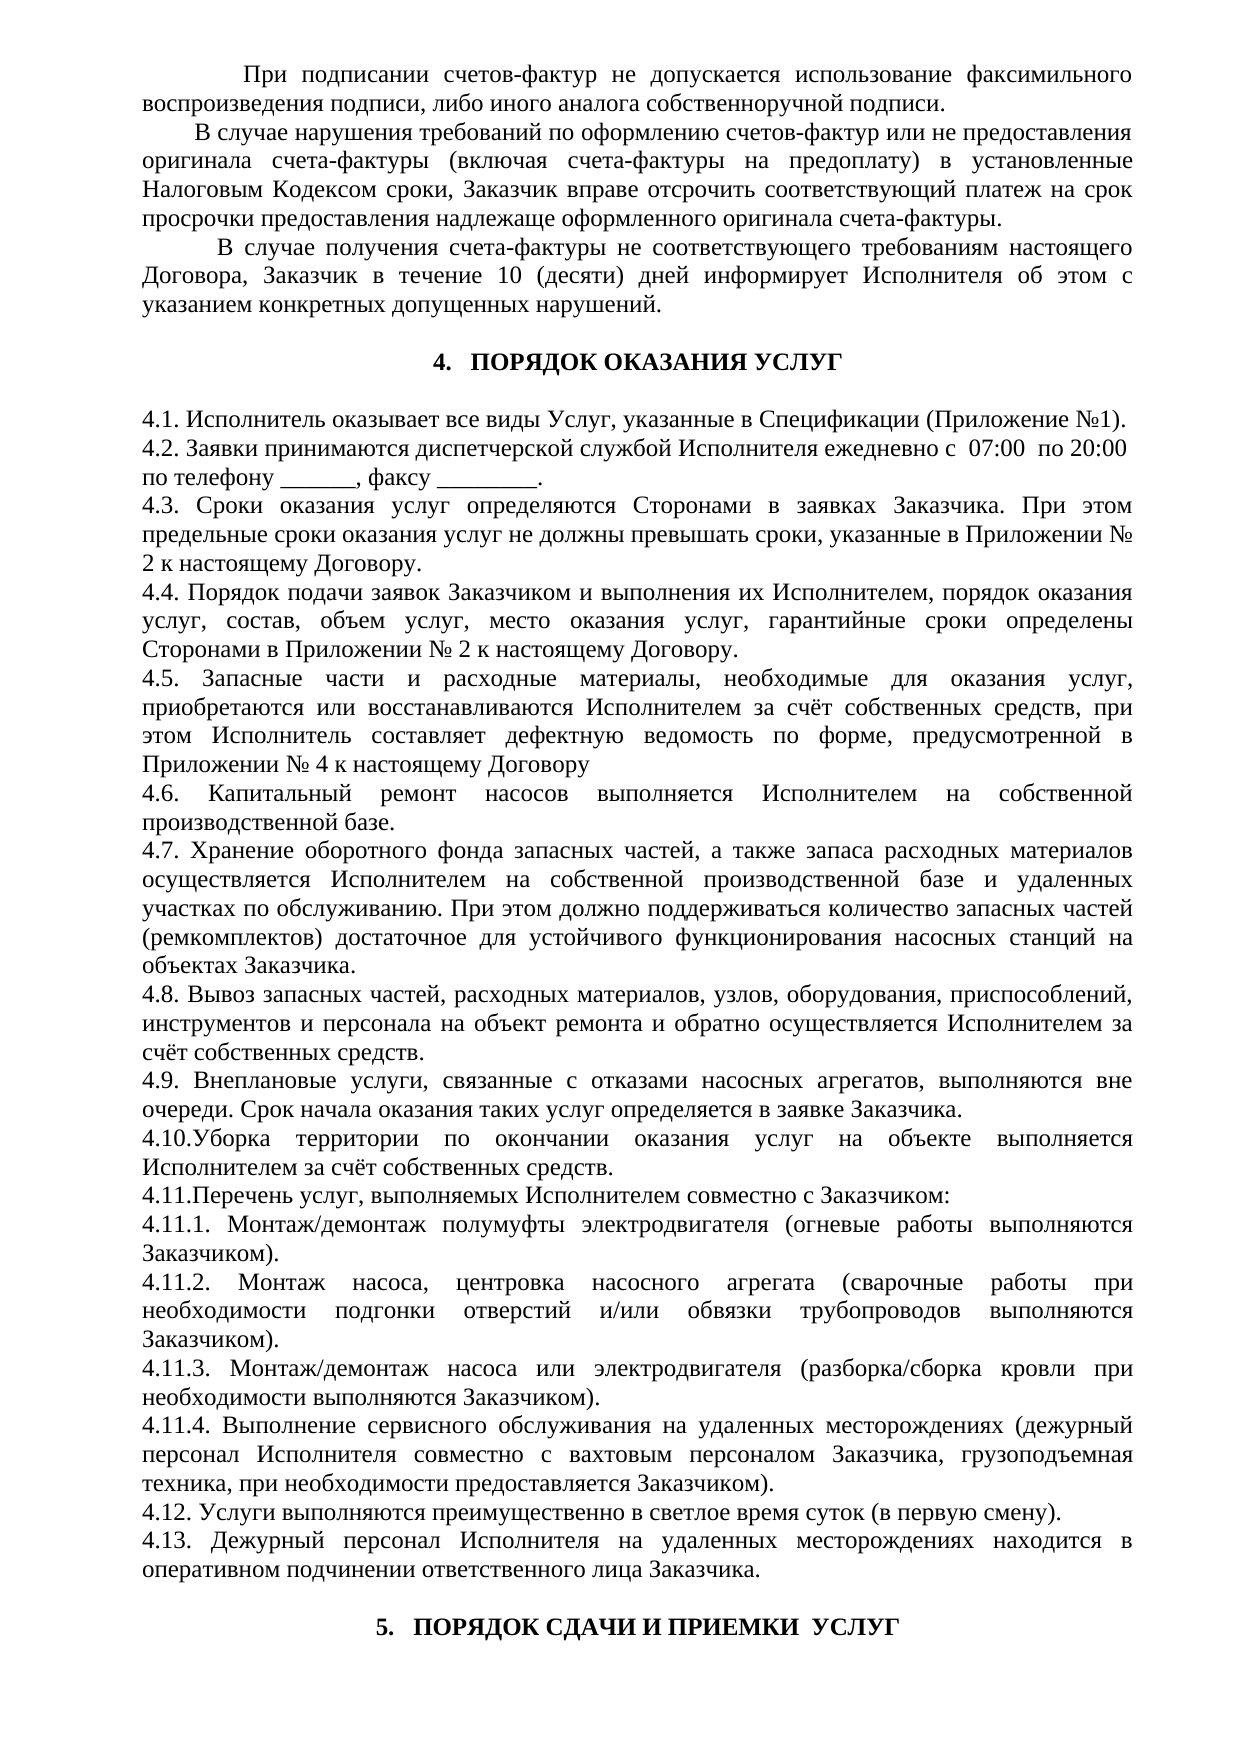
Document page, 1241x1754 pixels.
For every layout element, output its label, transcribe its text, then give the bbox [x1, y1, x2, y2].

list ПОРЯДОК ОКАЗАНИЯ УСЛУГ [142, 347, 1134, 375]
text 4.5. Запасные части и расходные материалы, необходимые для оказания услуг, приобретаются или восстанавливаются Исполнителем за счёт собственных средств, при этом Исполнитель составляет дефектную ведомость по форме, предусмотренной в Приложении № 4 к настоящему Договору [142, 663, 1134, 778]
text 4.11.Перечень услуг, выполняемых Исполнителем совместно с Заказчиком: [142, 1180, 1134, 1209]
text 4.4. Порядок подачи заявок Заказчиком и выполнения их Исполнителем, порядок оказания услуг, состав, объем услуг, место оказания услуг, гарантийные сроки определены Сторонами в Приложении № 2 к настоящему Договору. [142, 577, 1134, 663]
text 4.13. Дежурный персонал Исполнителя на удаленных месторождениях находится в оперативном подчинении ответственного лица Заказчика. [142, 1525, 1134, 1583]
text 4.12. Услуги выполняются преимущественно в светлое время суток (в первую смену). [142, 1497, 1134, 1525]
text 4.1. Исполнитель оказывает все виды Услуг, указанные в Спецификации (Приложение №1). [142, 404, 1134, 433]
text 4.11.2. Монтаж насоса, центровка насосного агрегата (сварочные работы при необходимости подгонки отверстий и/или обвязки трубопроводов выполняются Заказчиком). [142, 1267, 1134, 1353]
text 4.9. Внеплановые услуги, связанные с отказами насосных агрегатов, выполняются вне очереди. Срок начала оказания таких услуг определяется в заявке Заказчика. [142, 1065, 1134, 1123]
text В случае получения счета-фактуры не соответствующего требованиям настоящего Договора, Заказчик в течение 10 (десяти) дней информирует Исполнителя об этом с указанием конкретных допущенных нарушений. [142, 232, 1134, 318]
text 4.8. Вывоз запасных частей, расходных материалов, узлов, оборудования, приспособлений, инструментов и персонала на объект ремонта и обратно осуществляется Исполнителем за счёт собственных средств. [142, 979, 1134, 1065]
text 4.2. Заявки принимаются диспетчерской службой Исполнителя ежедневно с 07:00 по 20:00 по телефону ______, факсу ________. [142, 433, 1134, 490]
text 4.10.Уборка территории по окончании оказания услуг на объекте выполняется Исполнителем за счёт собственных средств. [142, 1123, 1134, 1180]
text 4.7. Хранение оборотного фонда запасных частей, а также запаса расходных материалов осуществляется Исполнителем на собственной производственной базе и удаленных участках по обслуживанию. При этом должно поддерживаться количество запасных частей (ремкомплектов) достаточное для устойчивого функционирования насосных станций на объектах Заказчика. [142, 835, 1134, 979]
list ПОРЯДОК СДАЧИ И ПРИЕМКИ УСЛУГ [142, 1612, 1134, 1640]
text 4.11.3. Монтаж/демонтаж насоса или электродвигателя (разборка/сборка кровли при необходимости выполняются Заказчиком). [142, 1353, 1134, 1410]
text 4.6. Капитальный ремонт насосов выполняется Исполнителем на собственной производственной базе. [142, 778, 1134, 835]
text 4.11.4. Выполнение сервисного обслуживания на удаленных месторождениях (дежурный персонал Исполнителя совместно с вахтовым персоналом Заказчика, грузоподъемная техника, при необходимости предоставляется Заказчиком). [142, 1410, 1134, 1497]
text При подписании счетов-фактур не допускается использование факсимильного воспроизведения подписи, либо иного аналога собственноручной подписи. [142, 59, 1134, 117]
text 4.3. Сроки оказания услуг определяются Сторонами в заявках Заказчика. При этом предельные сроки оказания услуг не должны превышать сроки, указанные в Приложении № 2 к настоящему Договору. [142, 490, 1134, 577]
text В случае нарушения требований по оформлению счетов-фактур или не предоставления оригинала счета-фактуры (включая счета-фактуры на предоплату) в установленные Налоговым Кодексом сроки, Заказчик вправе отсрочить соответствующий платеж на срок просрочки предоставления надлежаще оформленного оригинала счета-фактуры. [142, 117, 1134, 232]
text 4.11.1. Монтаж/демонтаж полумуфты электродвигателя (огневые работы выполняются Заказчиком). [142, 1209, 1134, 1267]
